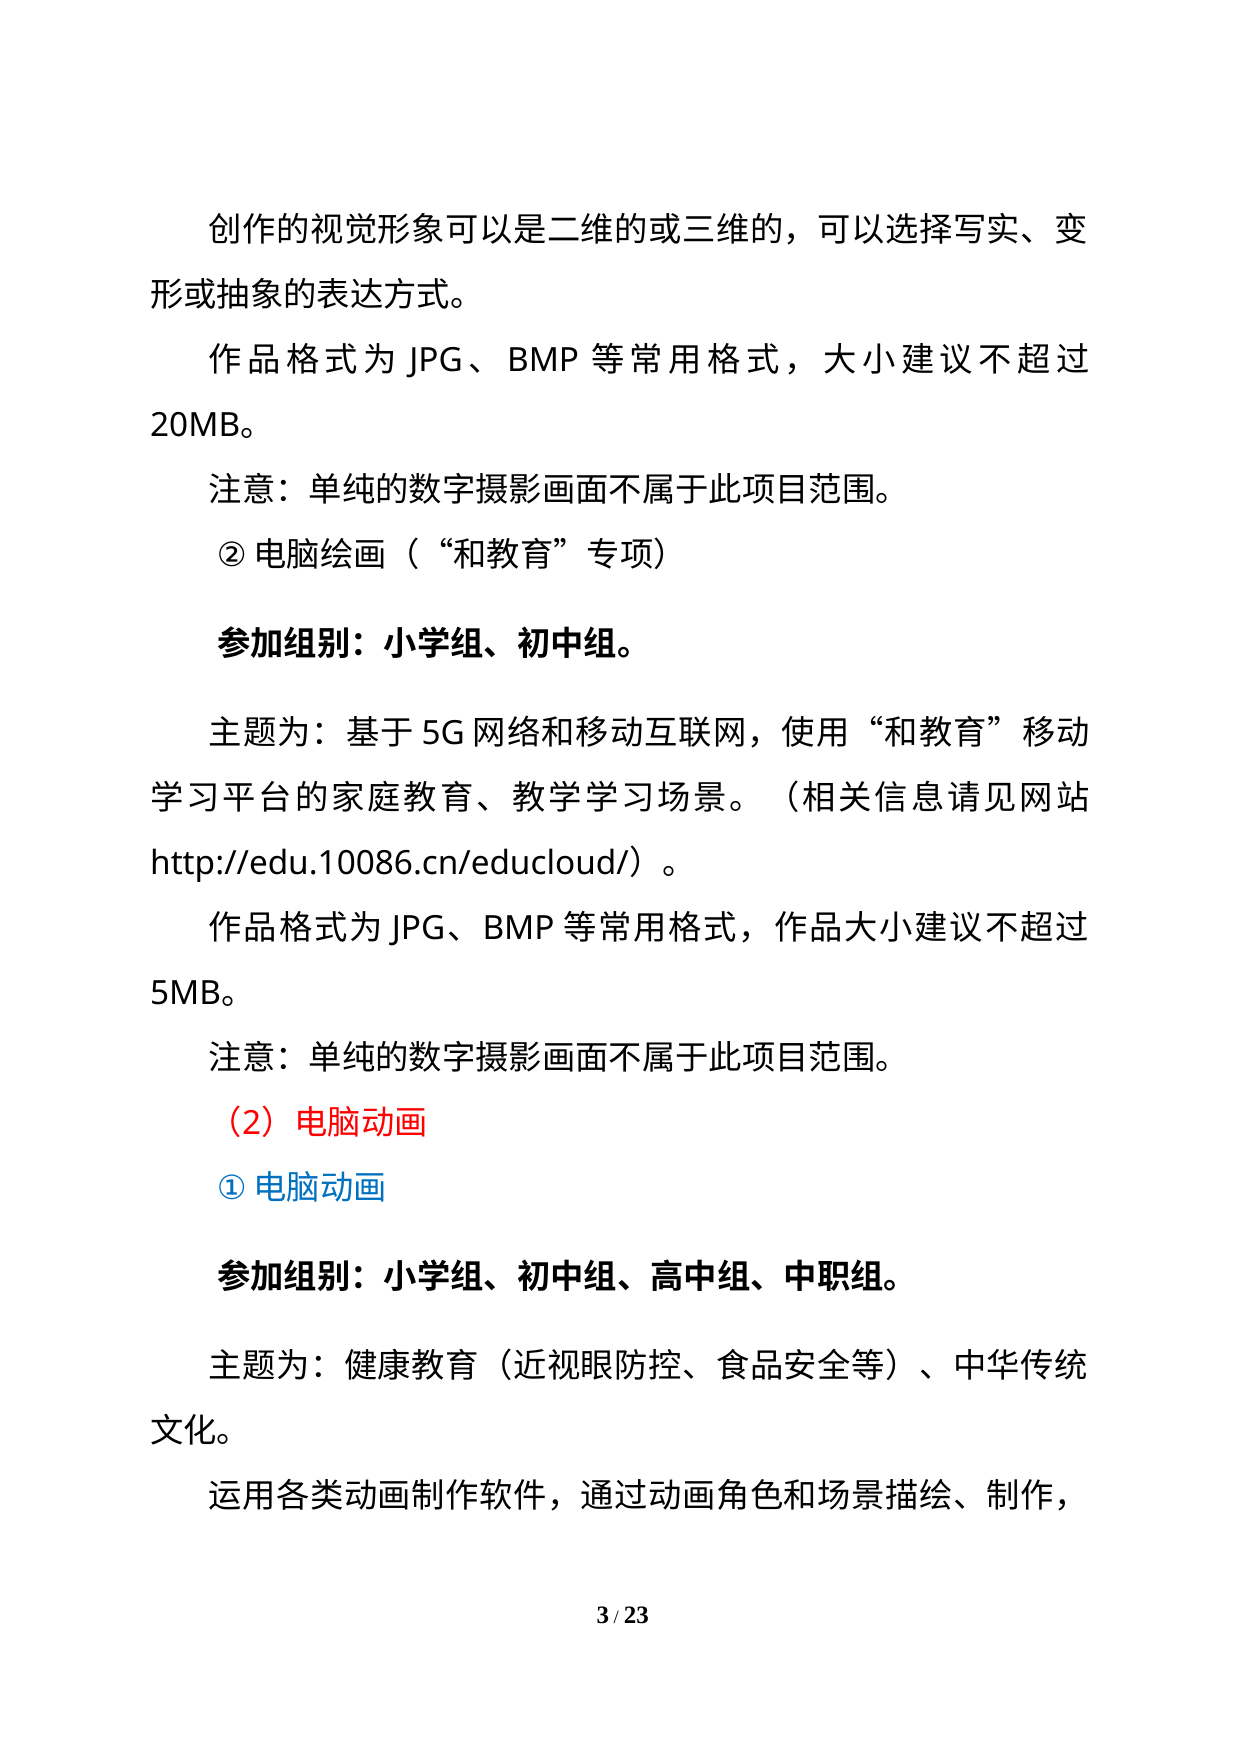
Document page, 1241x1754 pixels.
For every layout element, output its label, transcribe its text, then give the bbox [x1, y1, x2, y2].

text 注意：单纯的数字摄影画面不属于此项目范围。 [150, 1023, 1090, 1088]
text 注意：单纯的数字摄影画面不属于此项目范围。 [150, 454, 1090, 519]
text 创作的视觉形象可以是二维的或三维的，可以选择写实、变形或抽象的表达方式。 [150, 194, 1090, 324]
text 作品格式为JPG、BMP等常用格式，大小建议不超过20MB。 [150, 324, 1090, 454]
text ②电脑绘画（“和教育”专项） [150, 519, 1090, 584]
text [150, 1461, 1090, 1526]
text （2）电脑动画 [150, 1088, 1090, 1153]
text 参加组别：小学组、初中组、高中组、中职组。 [150, 1242, 1090, 1307]
text 主题为：健康教育（近视眼防控、食品安全等）、中华传统文化。 [150, 1331, 1090, 1461]
text 作品格式为JPG、BMP等常用格式，作品大小建议不超过5MB。 [150, 893, 1090, 1023]
text 参加组别：小学组、初中组。 [150, 609, 1090, 674]
text 主题为：基于5G网络和移动互联网，使用“和教育”移动学习平台的家庭教育、教学学习场景。（相关信息请见网站http://edu.10086.cn/educloud/）。 [150, 698, 1090, 893]
text ①电脑动画 [150, 1153, 1090, 1218]
